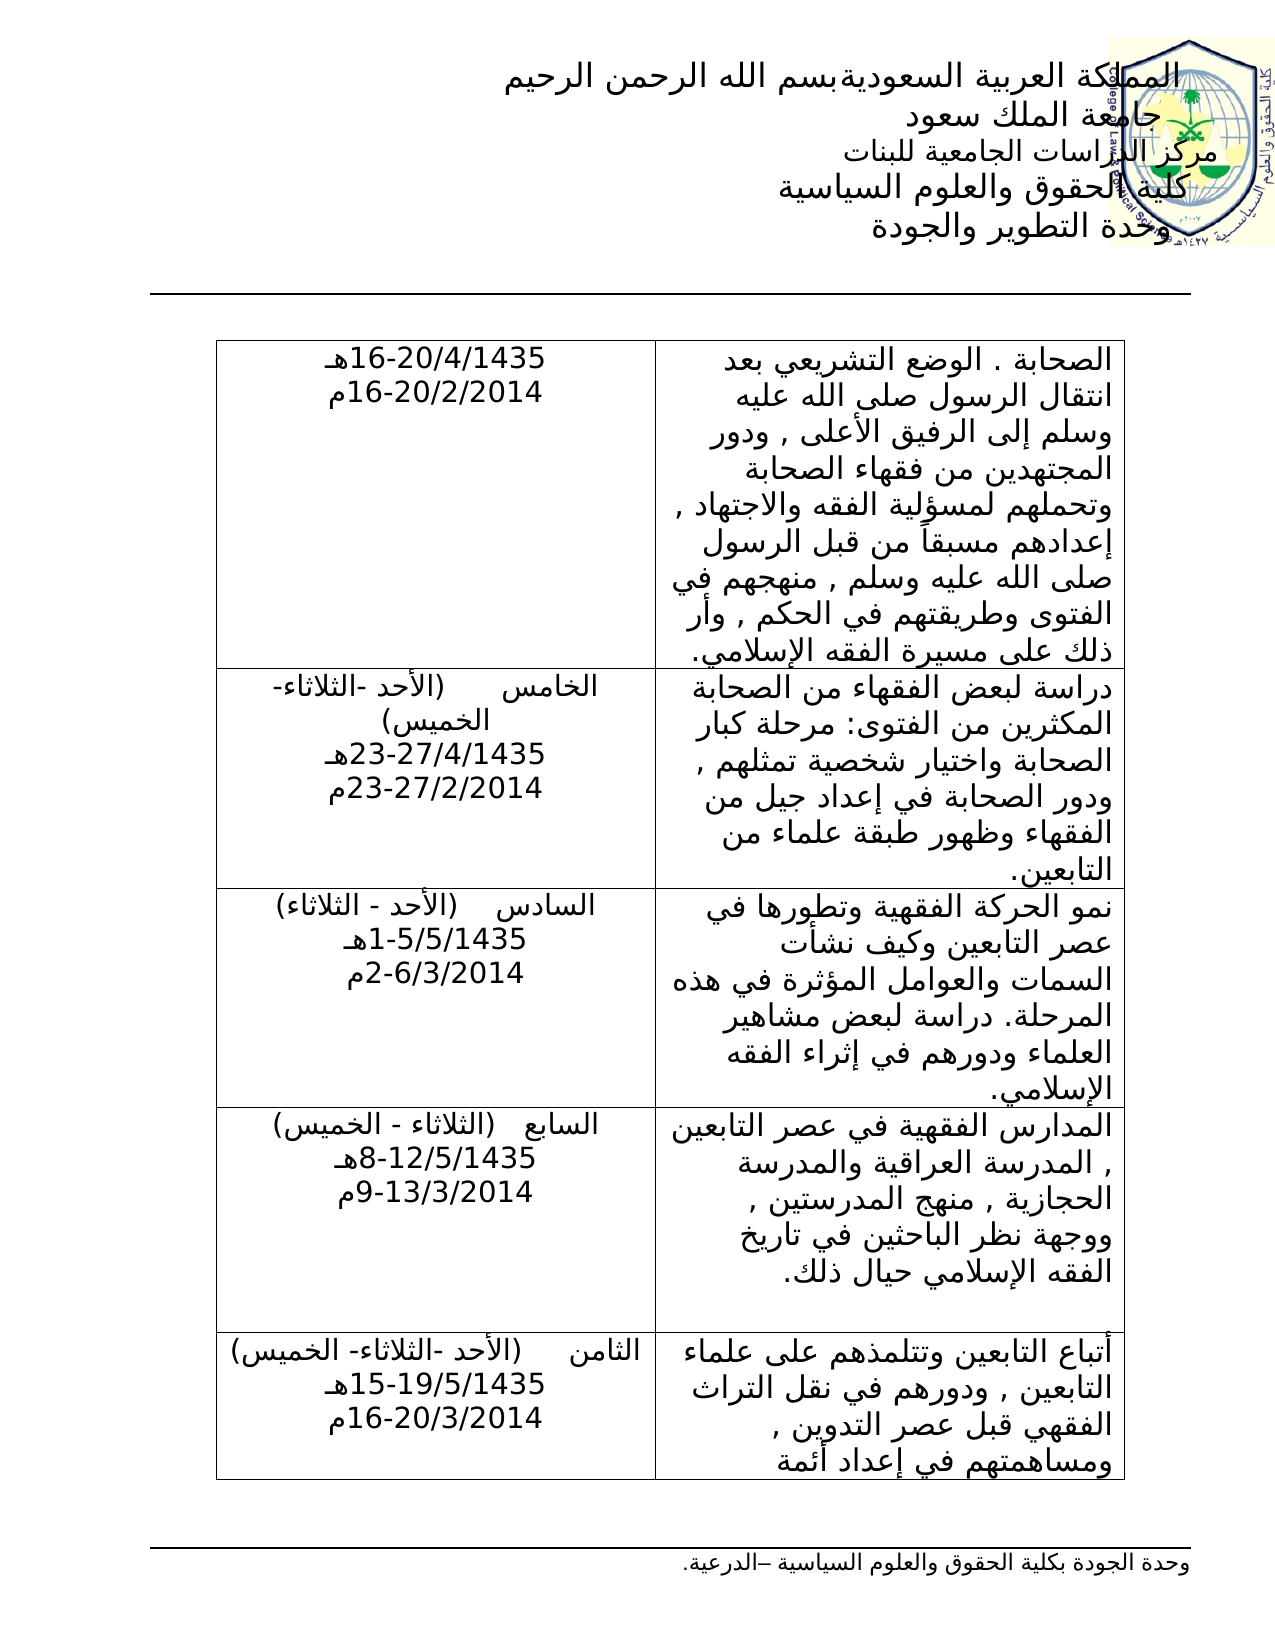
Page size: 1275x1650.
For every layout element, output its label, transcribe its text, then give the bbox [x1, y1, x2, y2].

table_cell الخامس (الأحد -الثلاثاء- الخميس) 23-27/4/1435هـ 23-27/2/2014م [217, 669, 655, 887]
table_cell السادس (الأحد - الثلاثاء) 1-5/5/1435هـ 2-6/3/2014م [217, 889, 655, 1107]
picture [1107, 37, 1275, 246]
table_cell نمو الحركة الفقهية وتطورها في عصر التابعين وكيف نشأت السمات والعوامل المؤثرة في هذه المرحلة. دراسة لبعض مشاهير العلماء ودورهم في إثراء الفقه الإسلامي. [656, 889, 1124, 1107]
table_cell السابع (الثلاثاء - الخميس) 8-12/5/1435هـ 9-13/3/2014م [217, 1108, 655, 1332]
table_cell المدارس الفقهية في عصر التابعين , المدرسة العراقية والمدرسة الحجازية , منهج المدرستين , ووجهة نظر الباحثين في تاريخ الفقه الإسلامي حيال ذلك. [656, 1108, 1124, 1332]
table_cell دراسة لبعض الفقهاء من الصحابة المكثرين من الفتوى: مرحلة كبار الصحابة واختيار شخصية تمثلهم , ودور الصحابة في إعداد جيل من الفقهاء وظهور طبقة علماء من التابعين. [656, 669, 1124, 887]
table_cell الثامن (الأحد -الثلاثاء- الخميس) 15-19/5/1435هـ 16-20/3/2014م [217, 1333, 655, 1478]
table_cell الرابع (الأحد -الثلاثاء- الخميس) 16-20/4/1435هـ 16-20/2/2014م [217, 341, 655, 668]
